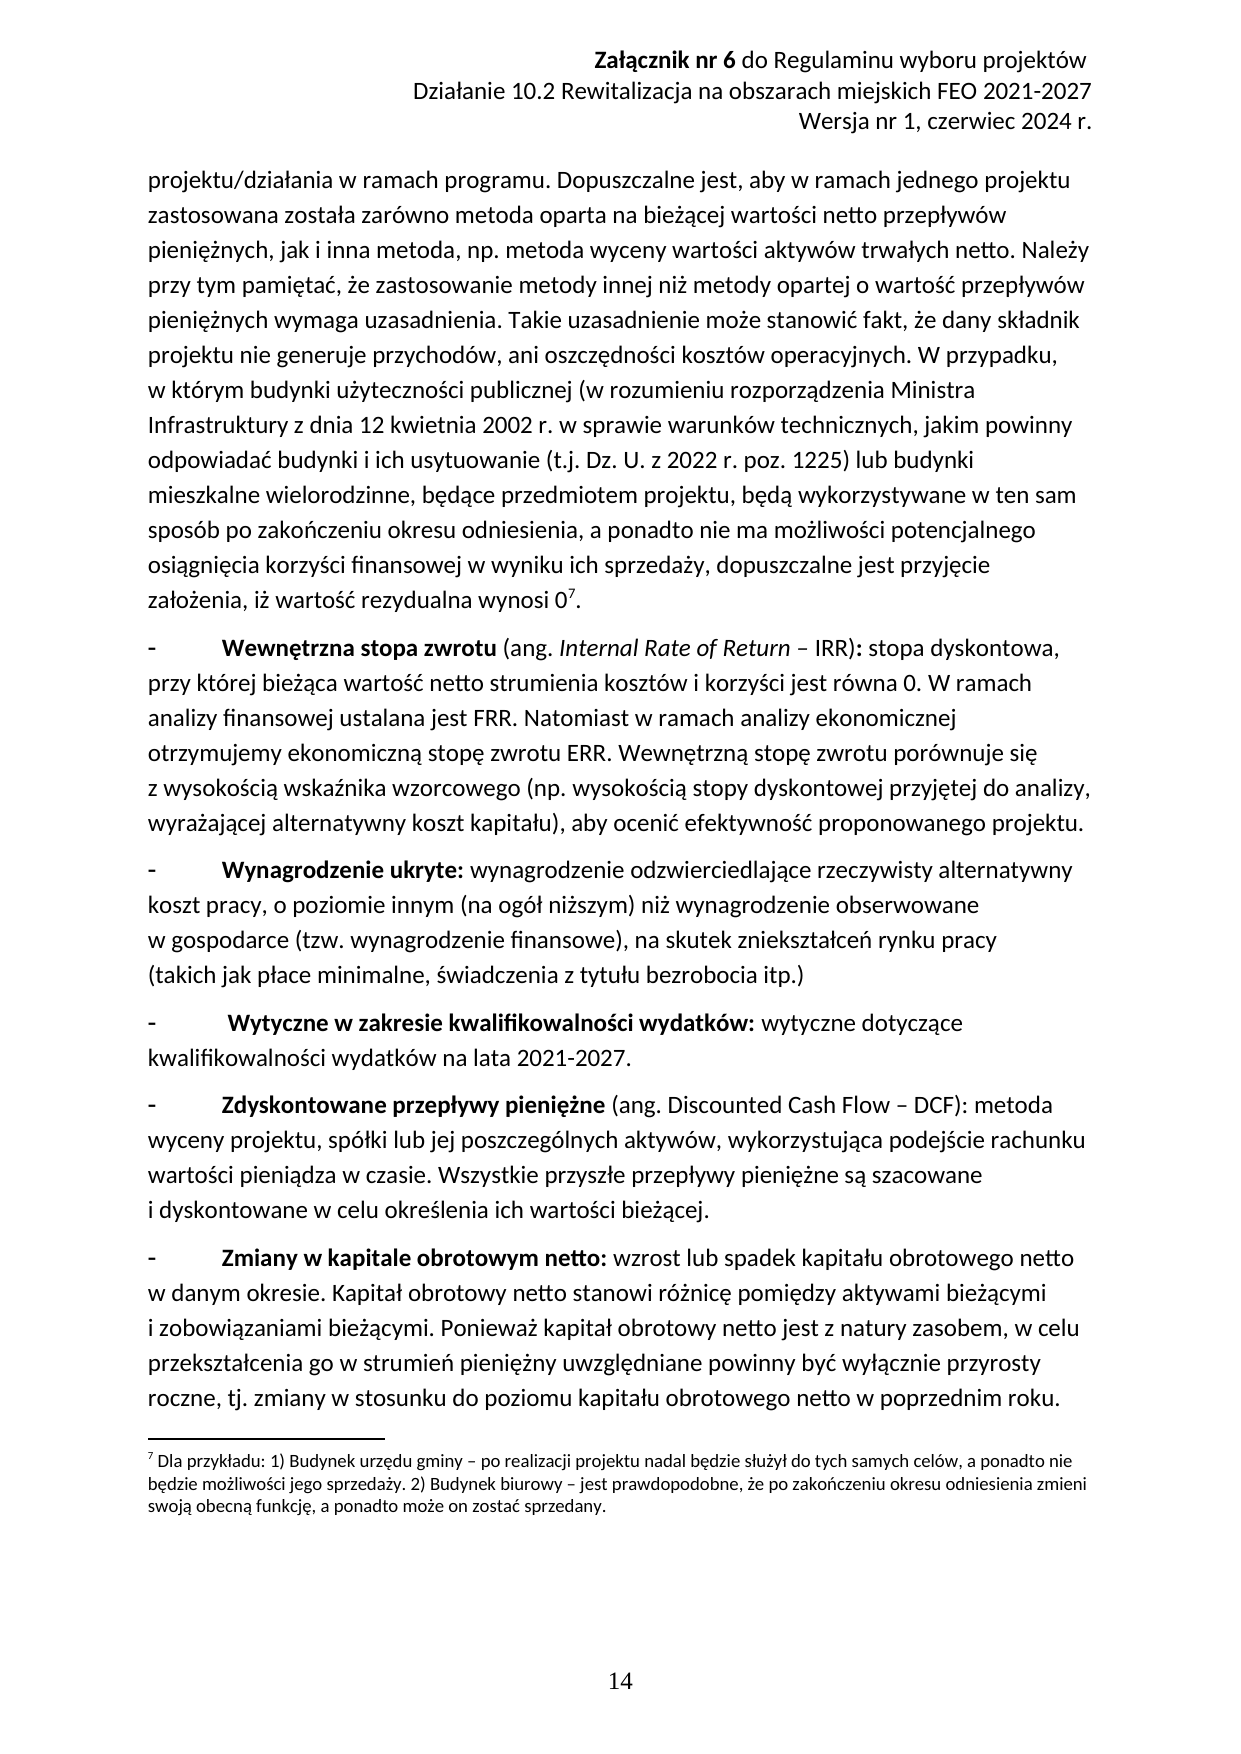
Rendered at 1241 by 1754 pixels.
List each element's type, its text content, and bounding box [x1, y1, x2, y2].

list Wewnętrzna stopa zwrotu (ang. Internal Rate of Return – IRR): stopa dyskontowa, przy której bieżąca wartość netto strumienia kosztów i korzyści jest równa 0. W ramach analizy finansowej ustalana jest FRR. Natomiast w ramach analizy ekonomicznej otrzymujemy ekonomiczną stopę zwrotu ERR. Wewnętrzną stopę zwrotu porównuje się z wysokością wskaźnika wzorcowego (np. wysokością stopy dyskontowej przyjętej do analizy, wyrażającej alternatywny koszt kapitału), aby ocenić efektywność proponowanego projektu. [148, 632, 1092, 838]
list Wynagrodzenie ukryte: wynagrodzenie odzwierciedlające rzeczywisty alternatywny koszt pracy, o poziomie innym (na ogół niższym) niż wynagrodzenie obserwowane w gospodarce (tzw. wynagrodzenie finansowe), na skutek zniekształceń rynku pracy (takich jak płace minimalne, świadczenia z tytułu bezrobocia itp.) [148, 854, 1092, 990]
list Wytyczne w zakresie kwalifikowalności wydatków: wytyczne dotyczące kwalifikowalności wydatków na lata 2021-2027. [148, 1007, 1092, 1073]
list Zdyskontowane przepływy pieniężne (ang. Discounted Cash Flow – DCF): metoda wyceny projektu, spółki lub jej poszczególnych aktywów, wykorzystująca podejście rachunku wartości pieniądza w czasie. Wszystkie przyszłe przepływy pieniężne są szacowane i dyskontowane w celu określenia ich wartości bieżącej. [148, 1089, 1092, 1225]
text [148, 164, 1092, 615]
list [148, 1242, 1092, 1413]
